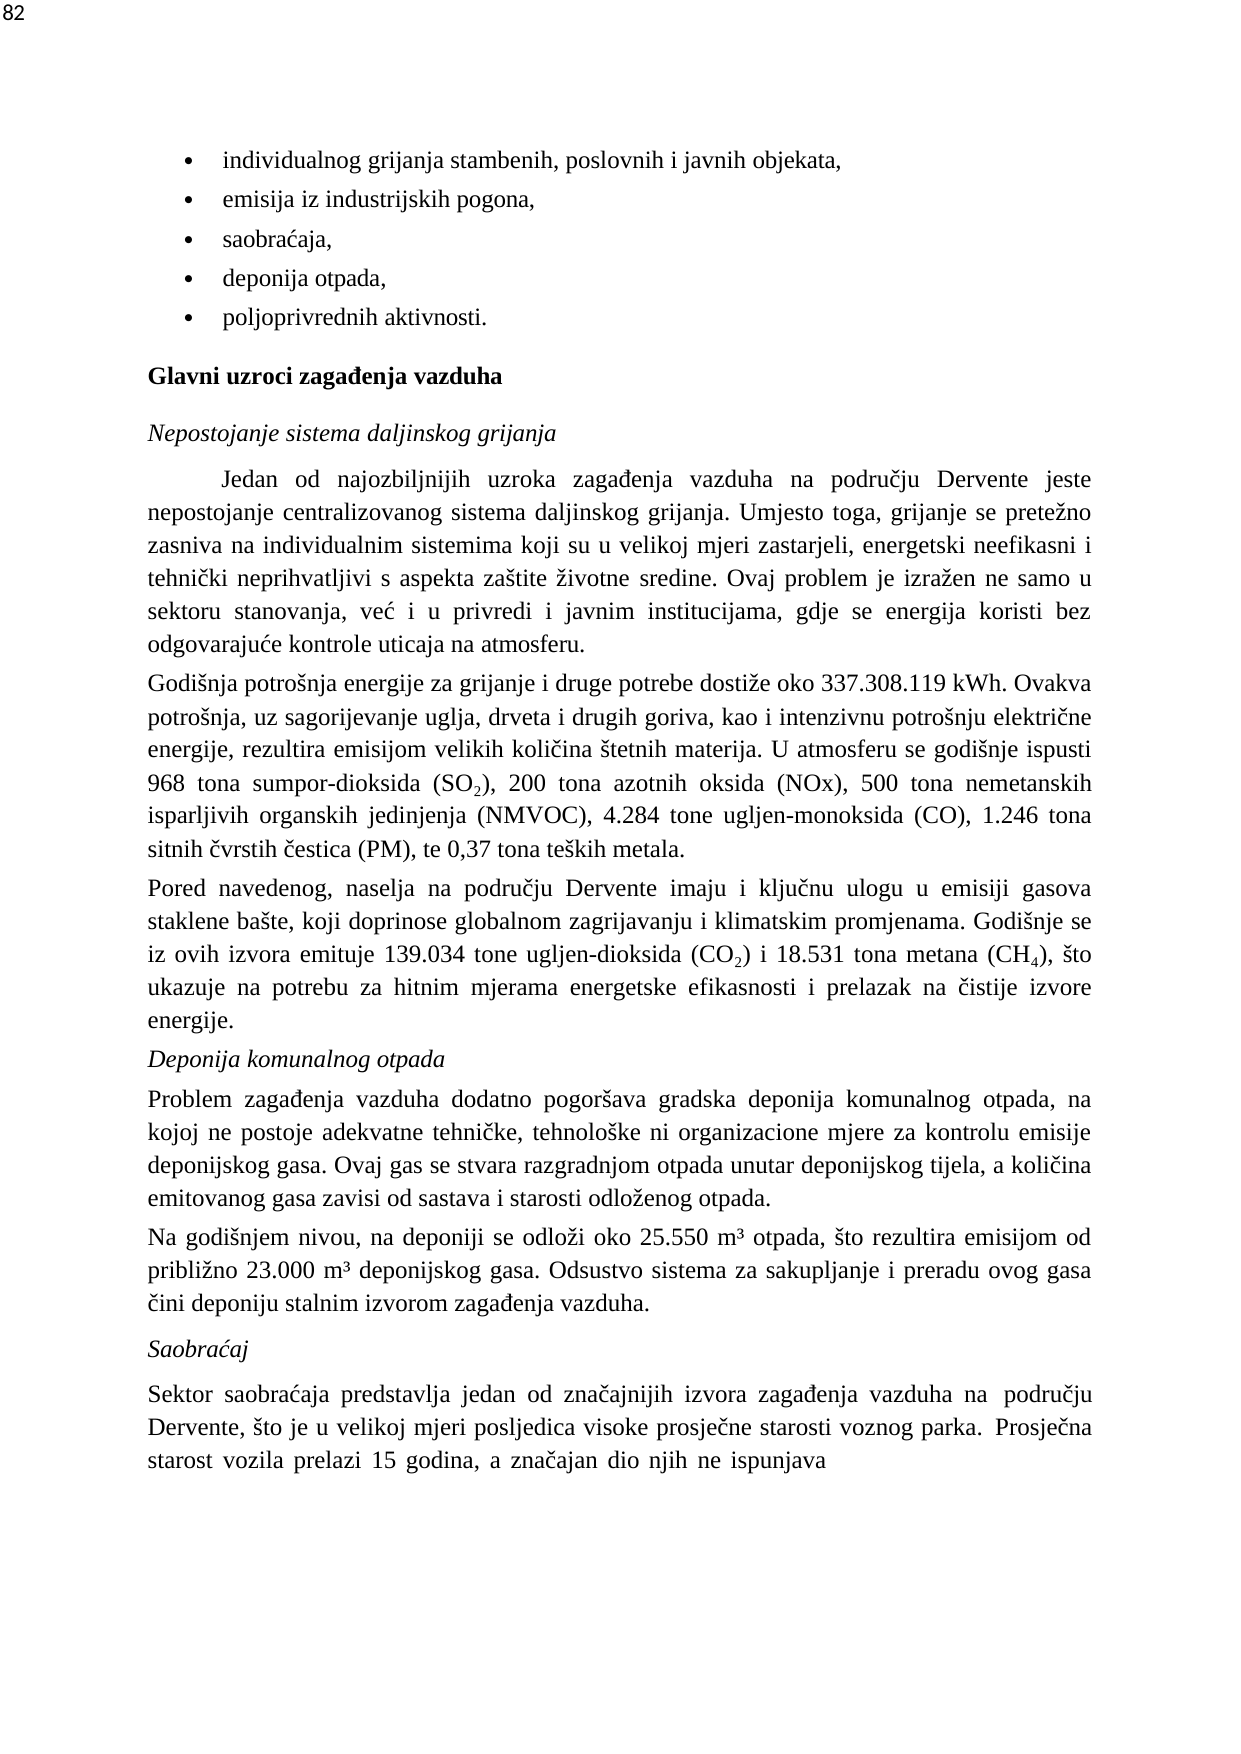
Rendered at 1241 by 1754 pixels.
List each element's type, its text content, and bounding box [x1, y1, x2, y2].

text Sektor saobraćaja predstavlja jedan od značajnijih izvora zagađenja vazduha na području Dervente, što je u velikoj mjeri posljedica visoke prosječne starosti voznog parka. Prosječna starost vozila prelazi 15 godina, a značajan dio njih ne ispunjava [147, 1379, 1092, 1474]
text Nepostojanje sistema daljinskog grijanja [147, 418, 1181, 447]
text Godišnja potrošnja energije za grijanje i druge potrebe dostiže oko 337.308.119 kWh. Ovakva potrošnja, uz sagorijevanje uglja, drveta i drugih goriva, kao i intenzivnu potrošnju električne energije, rezultira emisijom velikih količina štetnih materija. U atmosferu se godišnje ispusti 968 tona sumpor-dioksida (SO₂), 200 tona azotnih oksida (NOx), 500 tona nemetanskih isparljivih organskih jedinjenja (NMVOC), 4.284 tone ugljen-monoksida (CO), 1.246 tona sitnih čvrstih čestica (PM), te 0,37 tona teških metala. [147, 668, 1093, 862]
list emisija iz industrijskih pogona, [185, 184, 1181, 213]
text Jedan od najozbiljnijih uzroka zagađenja vazduha na području Dervente jeste nepostojanje centralizovanog sistema daljinskog grijanja. Umjesto toga, grijanje se pretežno zasniva na individualnim sistemima koji su u velikoj mjeri zastarjeli, energetski neefikasni i tehnički neprihvatljivi s aspekta zaštite životne sredine. Ovaj problem je izražen ne samo u sektoru stanovanja, već i u privredi i javnim institucijama, gdje se energija koristi bez odgovarajuće kontrole uticaja na atmosferu. [147, 464, 1093, 658]
list saobraćaja, [185, 224, 1181, 252]
text Saobraćaj [147, 1334, 1181, 1362]
text Pored navedenog, naselja na području Dervente imaju i ključnu ulogu u emisiji gasova staklene bašte, koji doprinose globalnom zagrijavanju i klimatskim promjenama. Godišnje se iz ovih izvora emituje 139.034 tone ugljen-dioksida (CO₂) i 18.531 tona metana (CH₄), što ukazuje na potrebu za hitnim mjerama energetske efikasnosti i prelazak na čistije izvore energije. [147, 873, 1093, 1034]
text Na godišnjem nivou, na deponiji se odloži oko 25.550 m³ otpada, što rezultira emisijom od približno 23.000 m³ deponijskog gasa. Odsustvo sistema za sakupljanje i preradu ovog gasa čini deponiju stalnim izvorom zagađenja vazduha. [147, 1222, 1093, 1317]
text Problem zagađenja vazduha dodatno pogoršava gradska deponija komunalnog otpada, na kojoj ne postoje adekvatne tehničke, tehnološke ni organizacione mjere za kontrolu emisije deponijskog gasa. Ovaj gas se stvara razgradnjom otpada unutar deponijskog tijela, a količina emitovanog gasa zavisi od sastava i starosti odloženog otpada. [147, 1084, 1092, 1211]
list poljoprivrednih aktivnosti. [185, 302, 1181, 331]
subtitle Glavni uzroci zagađenja vazduha [147, 361, 1181, 390]
text Deponija komunalnog otpada [147, 1044, 1181, 1073]
list individualnog grijanja stambenih, poslovnih i javnih objekata, [185, 145, 1181, 174]
list deponija otpada, [185, 263, 1181, 292]
